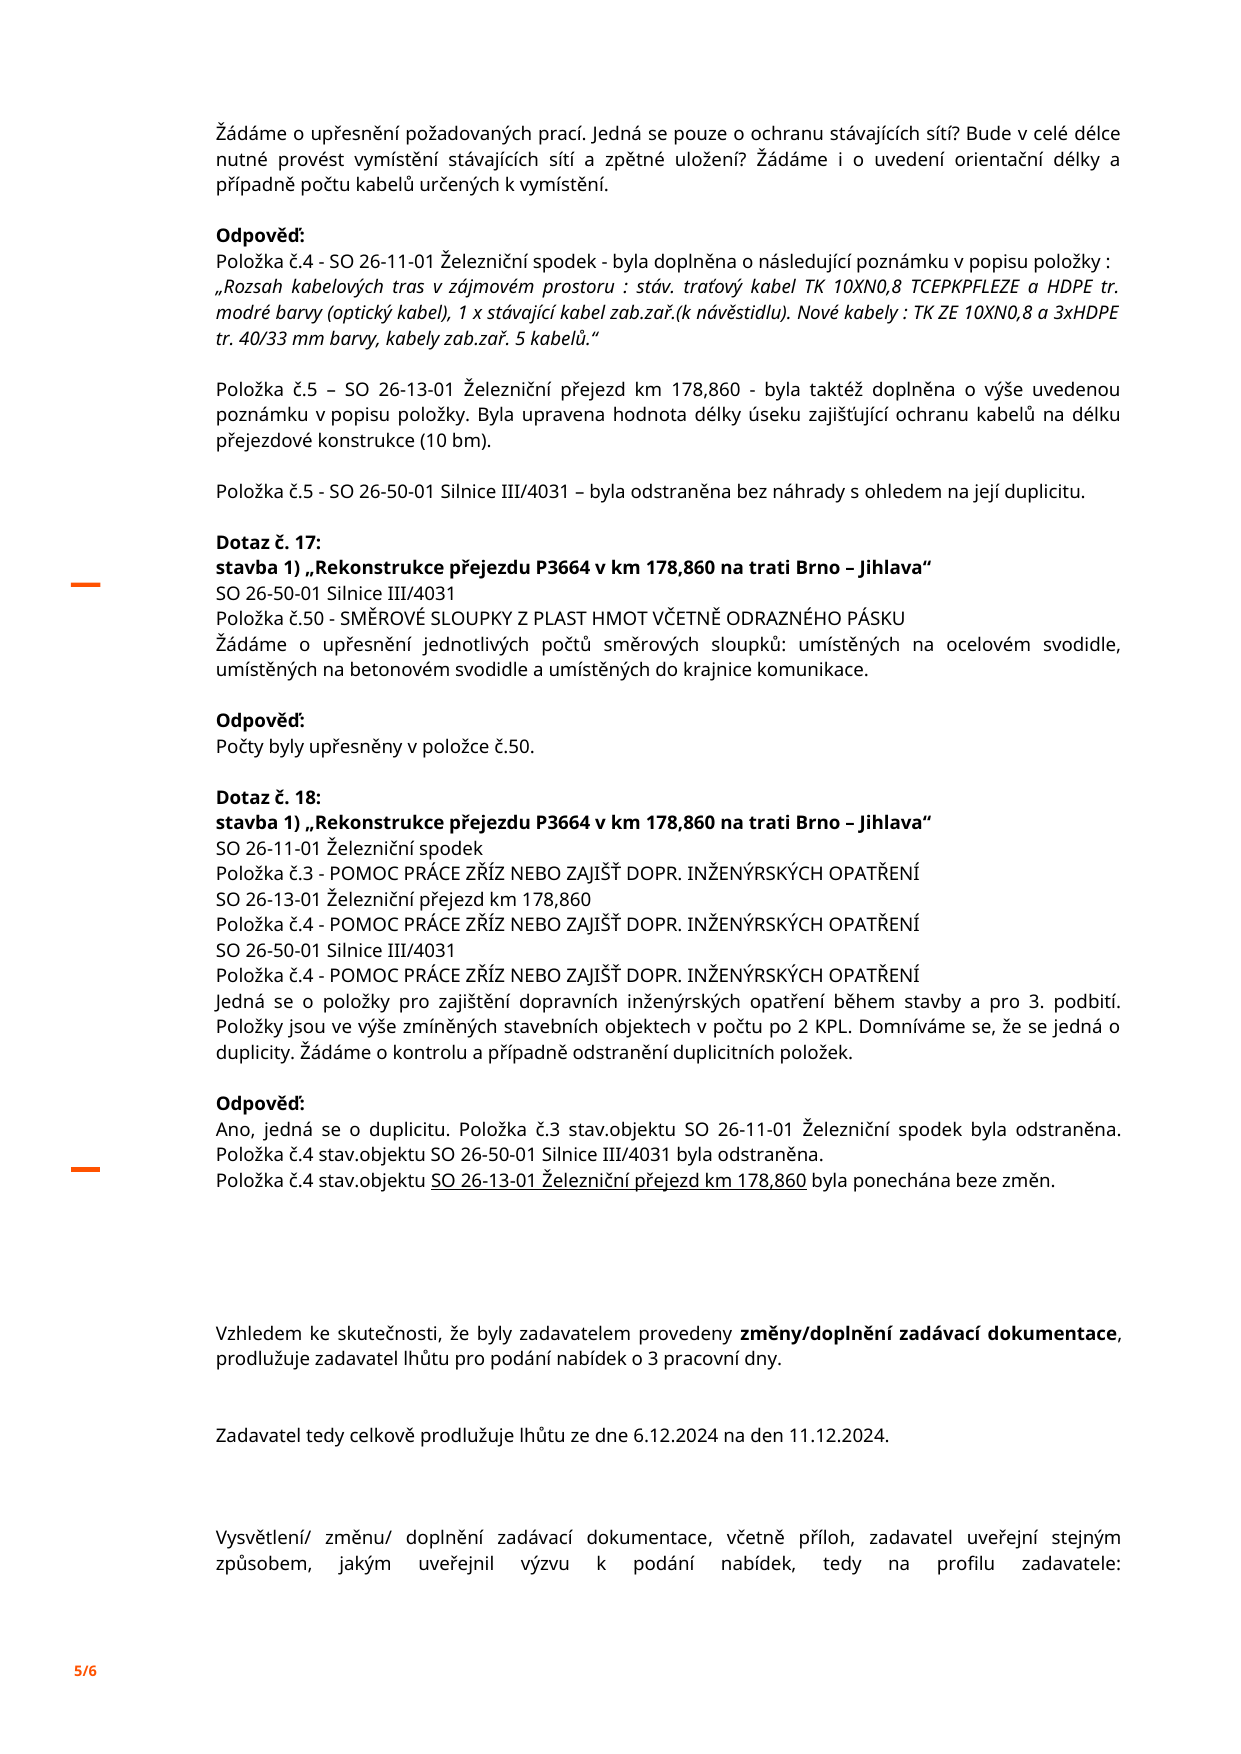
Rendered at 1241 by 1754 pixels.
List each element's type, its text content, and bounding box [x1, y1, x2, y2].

text SO 26-50-01 Silnice III/4031 [216, 580, 1122, 606]
text Položka č.4 stav.objektu SO 26-13-01 Železniční přejezd km 178,860 byla ponechána beze změn. [216, 1167, 1122, 1192]
text Položka č.5 – SO 26-13-01 Železniční přejezd km 178,860 - byla taktéž doplněna o výše uvedenou poznámku v popisu položky. Byla upravena hodnota délky úseku zajišťující ochranu kabelů na délku přejezdové konstrukce (10 bm). [216, 376, 1122, 452]
text Odpověď: [216, 223, 1122, 248]
text Položka č.4 - POMOC PRÁCE ZŘÍZ NEBO ZAJIŠŤ DOPR. INŽENÝRSKÝCH OPATŘENÍ [216, 912, 1122, 937]
text SO 26-50-01 Silnice III/4031 [216, 937, 1122, 963]
text Dotaz č. 18: [216, 784, 1122, 810]
text SO 26-13-01 Železniční přejezd km 178,860 [216, 886, 1122, 912]
text Odpověď: [216, 708, 1122, 733]
text Položka č.50 - SMĚROVÉ SLOUPKY Z PLAST HMOT VČETNĚ ODRAZNÉHO PÁSKU [216, 606, 1122, 631]
text Počty byly upřesněny v položce č.50. [216, 733, 1122, 759]
text Odpověď: [216, 1090, 1122, 1116]
text Žádáme o upřesnění požadovaných prací. Jedná se pouze o ochranu stávajících sítí? Bude v celé délce nutné provést vymístění stávajících sítí a zpětné uložení? Žádáme i o uvedení orientační délky a případně počtu kabelů určených k vymístění. [216, 121, 1122, 197]
text Položka č.4 - SO 26-11-01 Železniční spodek - byla doplněna o následující poznámku v popisu položky : [216, 248, 1122, 274]
text Dotaz č. 17: [216, 529, 1122, 554]
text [216, 1524, 1122, 1575]
text Položka č.5 - SO 26-50-01 Silnice III/4031 – byla odstraněna bez náhrady s ohledem na její duplicitu. [216, 478, 1122, 503]
text Vzhledem ke skutečnosti, že byly zadavatelem provedeny změny/doplnění zadávací dokumentace, prodlužuje zadavatel lhůtu pro podání nabídek o 3 pracovní dny. [216, 1320, 1122, 1371]
text stavba 1) „Rekonstrukce přejezdu P3664 v km 178,860 na trati Brno – Jihlava“ [216, 810, 1122, 835]
text Položka č.4 - POMOC PRÁCE ZŘÍZ NEBO ZAJIŠŤ DOPR. INŽENÝRSKÝCH OPATŘENÍ [216, 963, 1122, 988]
text Jedná se o položky pro zajištění dopravních inženýrských opatření během stavby a pro 3. podbití. Položky jsou ve výše zmíněných stavebních objektech v počtu po 2 KPL. Domníváme se, že se jedná o duplicity. Žádáme o kontrolu a případně odstranění duplicitních položek. [216, 988, 1122, 1065]
text stavba 1) „Rekonstrukce přejezdu P3664 v km 178,860 na trati Brno – Jihlava“ [216, 554, 1122, 580]
text Ano, jedná se o duplicitu. Položka č.3 stav.objektu SO 26-11-01 Železniční spodek byla odstraněna. Položka č.4 stav.objektu SO 26-50-01 Silnice III/4031 byla odstraněna. [216, 1116, 1122, 1167]
text „Rozsah kabelových tras v zájmovém prostoru : stáv. traťový kabel TK 10XN0,8 TCEPKPFLEZE a HDPE tr. modré barvy (optický kabel), 1 x stávající kabel zab.zař.(k návěstidlu). Nové kabely : TK ZE 10XN0,8 a 3xHDPE tr. 40/33 mm barvy, kabely zab.zař. 5 kabelů.“ [216, 274, 1122, 350]
text Zadavatel tedy celkově prodlužuje lhůtu ze dne 6.12.2024 na den 11.12.2024. [216, 1422, 1122, 1448]
text Žádáme o upřesnění jednotlivých počtů směrových sloupků: umístěných na ocelovém svodidle, umístěných na betonovém svodidle a umístěných do krajnice komunikace. [216, 631, 1122, 682]
text Položka č.3 - POMOC PRÁCE ZŘÍZ NEBO ZAJIŠŤ DOPR. INŽENÝRSKÝCH OPATŘENÍ [216, 861, 1122, 886]
text SO 26-11-01 Železniční spodek [216, 835, 1122, 861]
